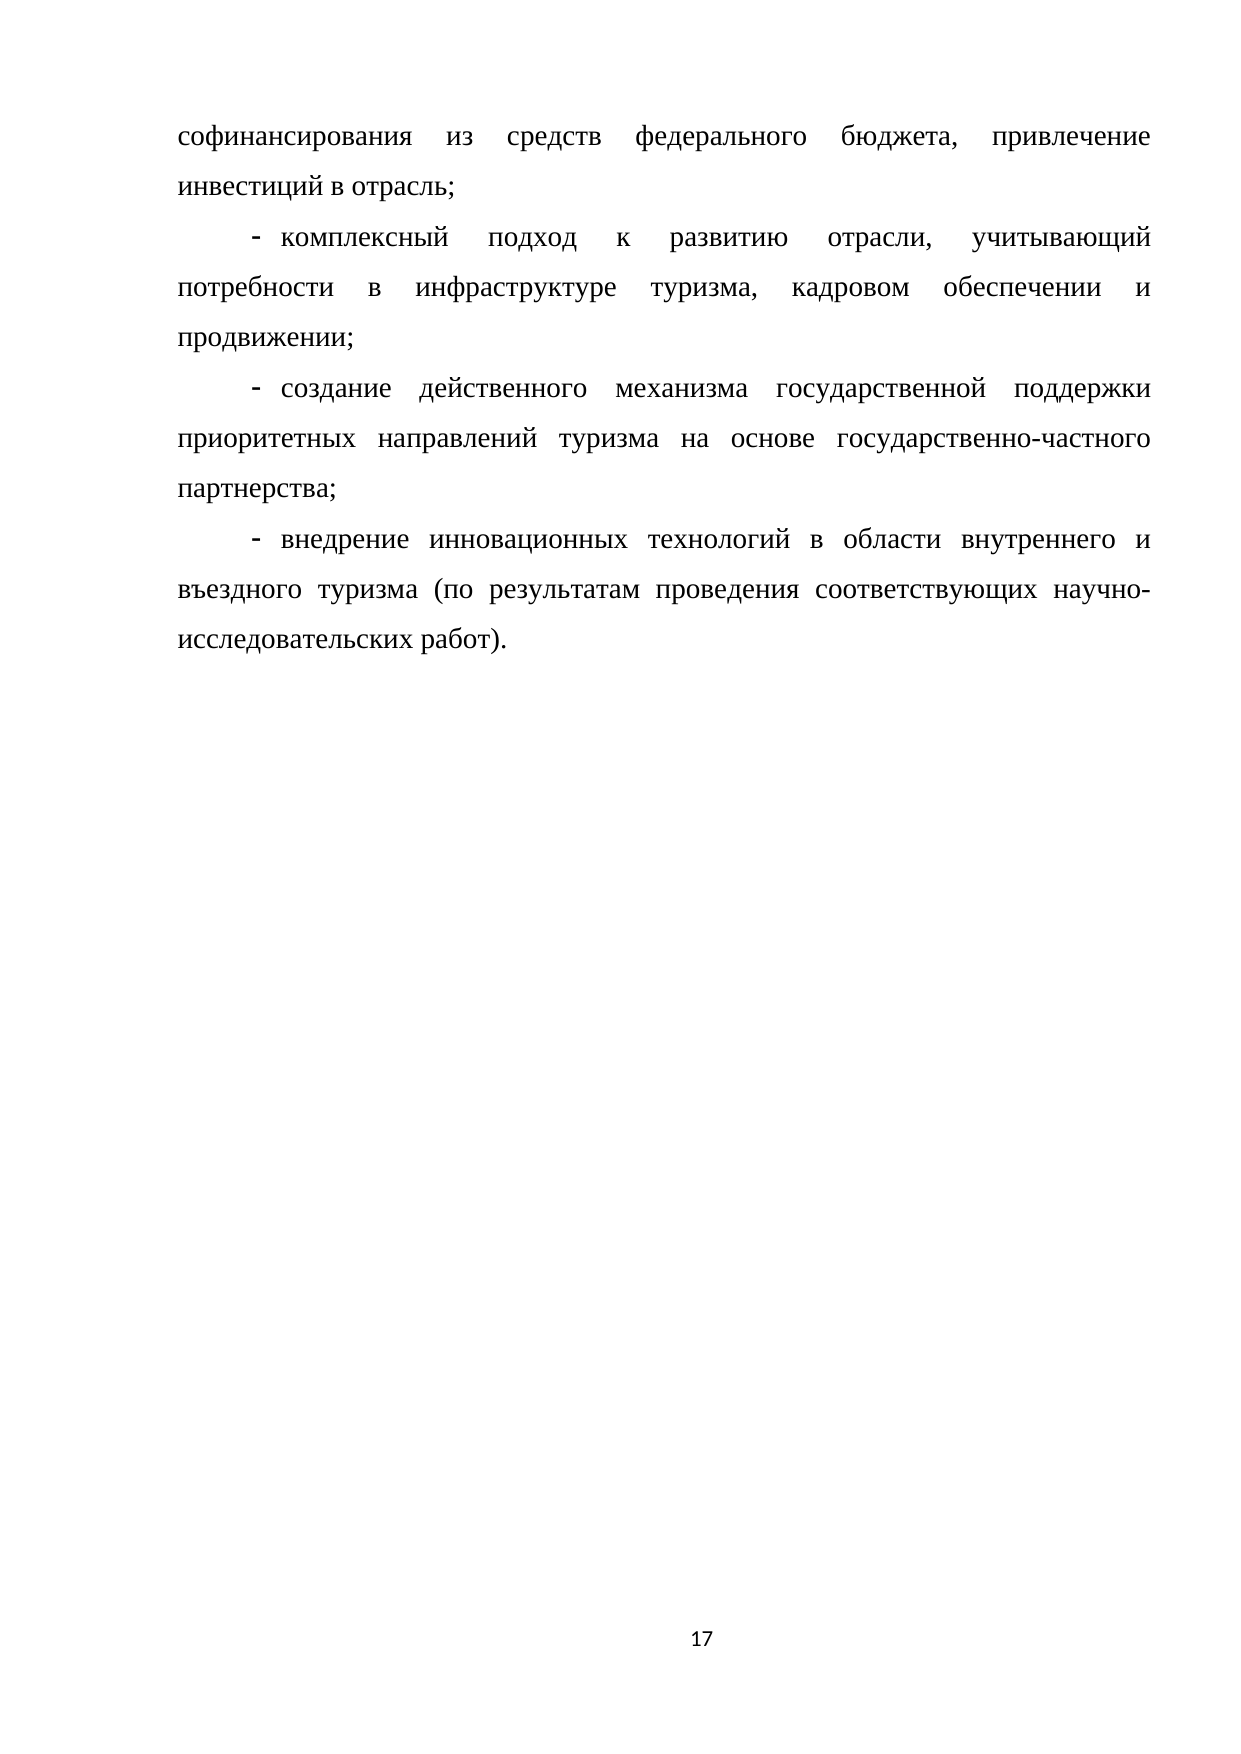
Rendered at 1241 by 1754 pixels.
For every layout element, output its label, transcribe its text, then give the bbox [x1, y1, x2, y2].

list создание действенного механизма государственной поддержки приоритетных направлений туризма на основе государственно-частного партнерства; [177, 370, 1152, 504]
list внедрение инновационных технологий в области внутреннего и въездного туризма (по результатам проведения соответствующих научно-исследовательских работ). [177, 521, 1152, 655]
list комплексный подход к развитию отрасли, учитывающий потребности в инфраструктуре туризма, кадровом обеспечении и продвижении; [177, 219, 1152, 353]
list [177, 118, 1152, 202]
